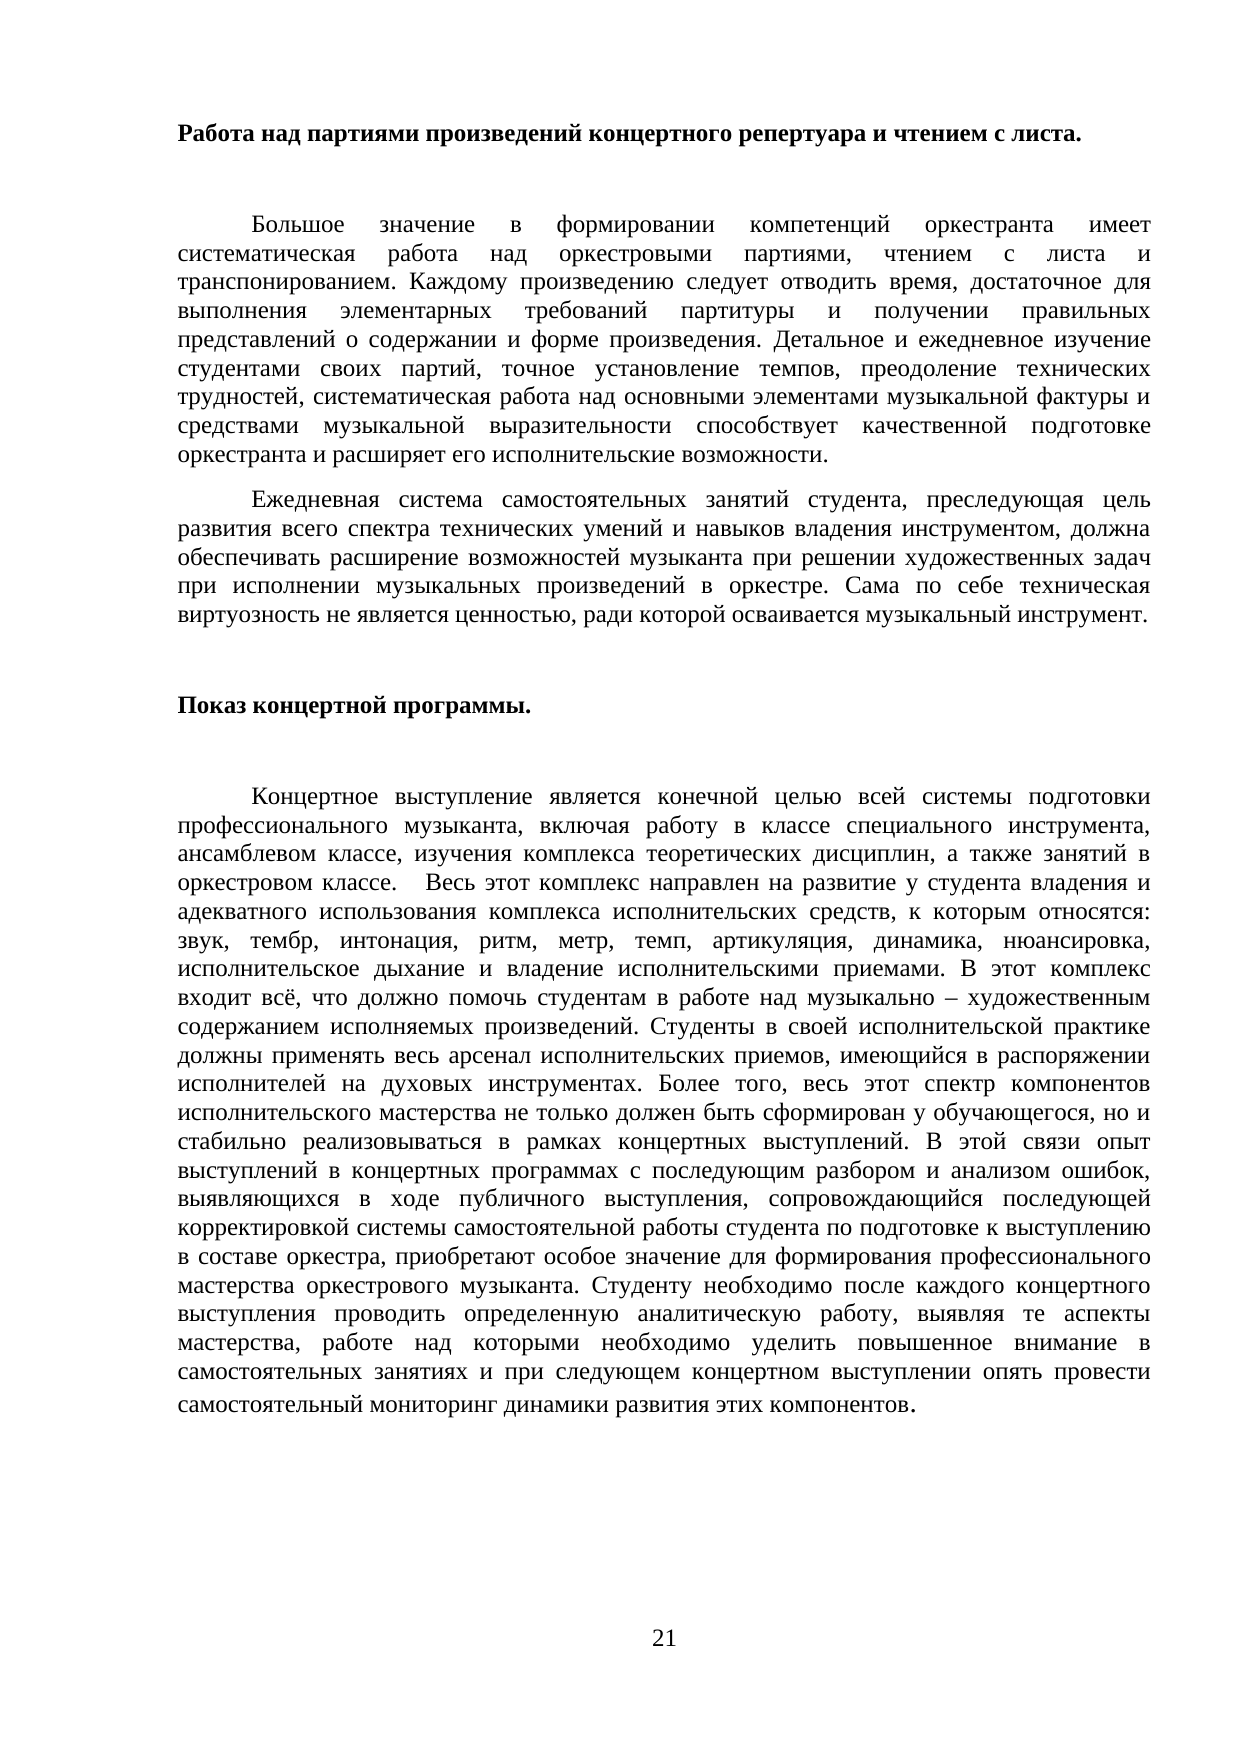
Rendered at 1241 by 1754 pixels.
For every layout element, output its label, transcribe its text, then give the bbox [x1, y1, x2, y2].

text Концертное выступление является конечной целью всей системы подготовки профессионального музыканта, включая работу в классе специального инструмента, ансамблевом классе, изучения комплекса теоретических дисциплин, а также занятий в оркестровом классе. Весь этот комплекс направлен на развитие у студента владения и адекватного использования комплекса исполнительских средств, к которым относятся: звук, тембр, интонация, ритм, метр, темп, артикуляция, динамика, нюансировка, исполнительское дыхание и владение исполнительскими приемами. В этот комплекс входит всё, что должно помочь студентам в работе над музыкально – художественным содержанием исполняемых произведений. Студенты в своей исполнительской практике должны применять весь арсенал исполнительских приемов, имеющийся в распоряжении исполнителей на духовых инструментах. Более того, весь этот спектр компонентов исполнительского мастерства не только должен быть сформирован у обучающегося, но и стабильно реализовываться в рамках концертных выступлений. В этой связи опыт выступлений в концертных программах с последующим разбором и анализом ошибок, выявляющихся в ходе публичного выступления, сопровождающийся последующей корректировкой системы самостоятельной работы студента по подготовке к выступлению в составе оркестра, приобретают особое значение для формирования профессионального мастерства оркестрового музыканта. Студенту необходимо после каждого концертного выступления проводить определенную аналитическую работу, выявляя те аспекты мастерства, работе над которыми необходимо уделить повышенное внимание в самостоятельных занятиях и при следующем концертном выступлении опять провести самостоятельный мониторинг динамики развития этих компонентов. [177, 781, 1152, 1418]
text Показ концертной программы. [177, 690, 1152, 719]
text Работа над партиями произведений концертного репертуара и чтением с листа. [177, 118, 1152, 147]
text Большое значение в формировании компетенций оркестранта имеет систематическая работа над оркестровыми партиями, чтением с листа и транспонированием. Каждому произведению следует отводить время, достаточное для выполнения элементарных требований партитуры и получении правильных представлений о содержании и форме произведения. Детальное и ежедневное изучение студентами своих партий, точное установление темпов, преодоление технических трудностей, систематическая работа над основными элементами музыкальной фактуры и средствами музыкальной выразительности способствует качественной подготовке оркестранта и расширяет его исполнительские возможности. [177, 209, 1152, 468]
text Ежедневная система самостоятельных занятий студента, преследующая цель развития всего спектра технических умений и навыков владения инструментом, должна обеспечивать расширение возможностей музыканта при решении художественных задач при исполнении музыкальных произведений в оркестре. Сама по себе техническая виртуозность не является ценностью, ради которой осваивается музыкальный инструмент. [177, 484, 1152, 628]
